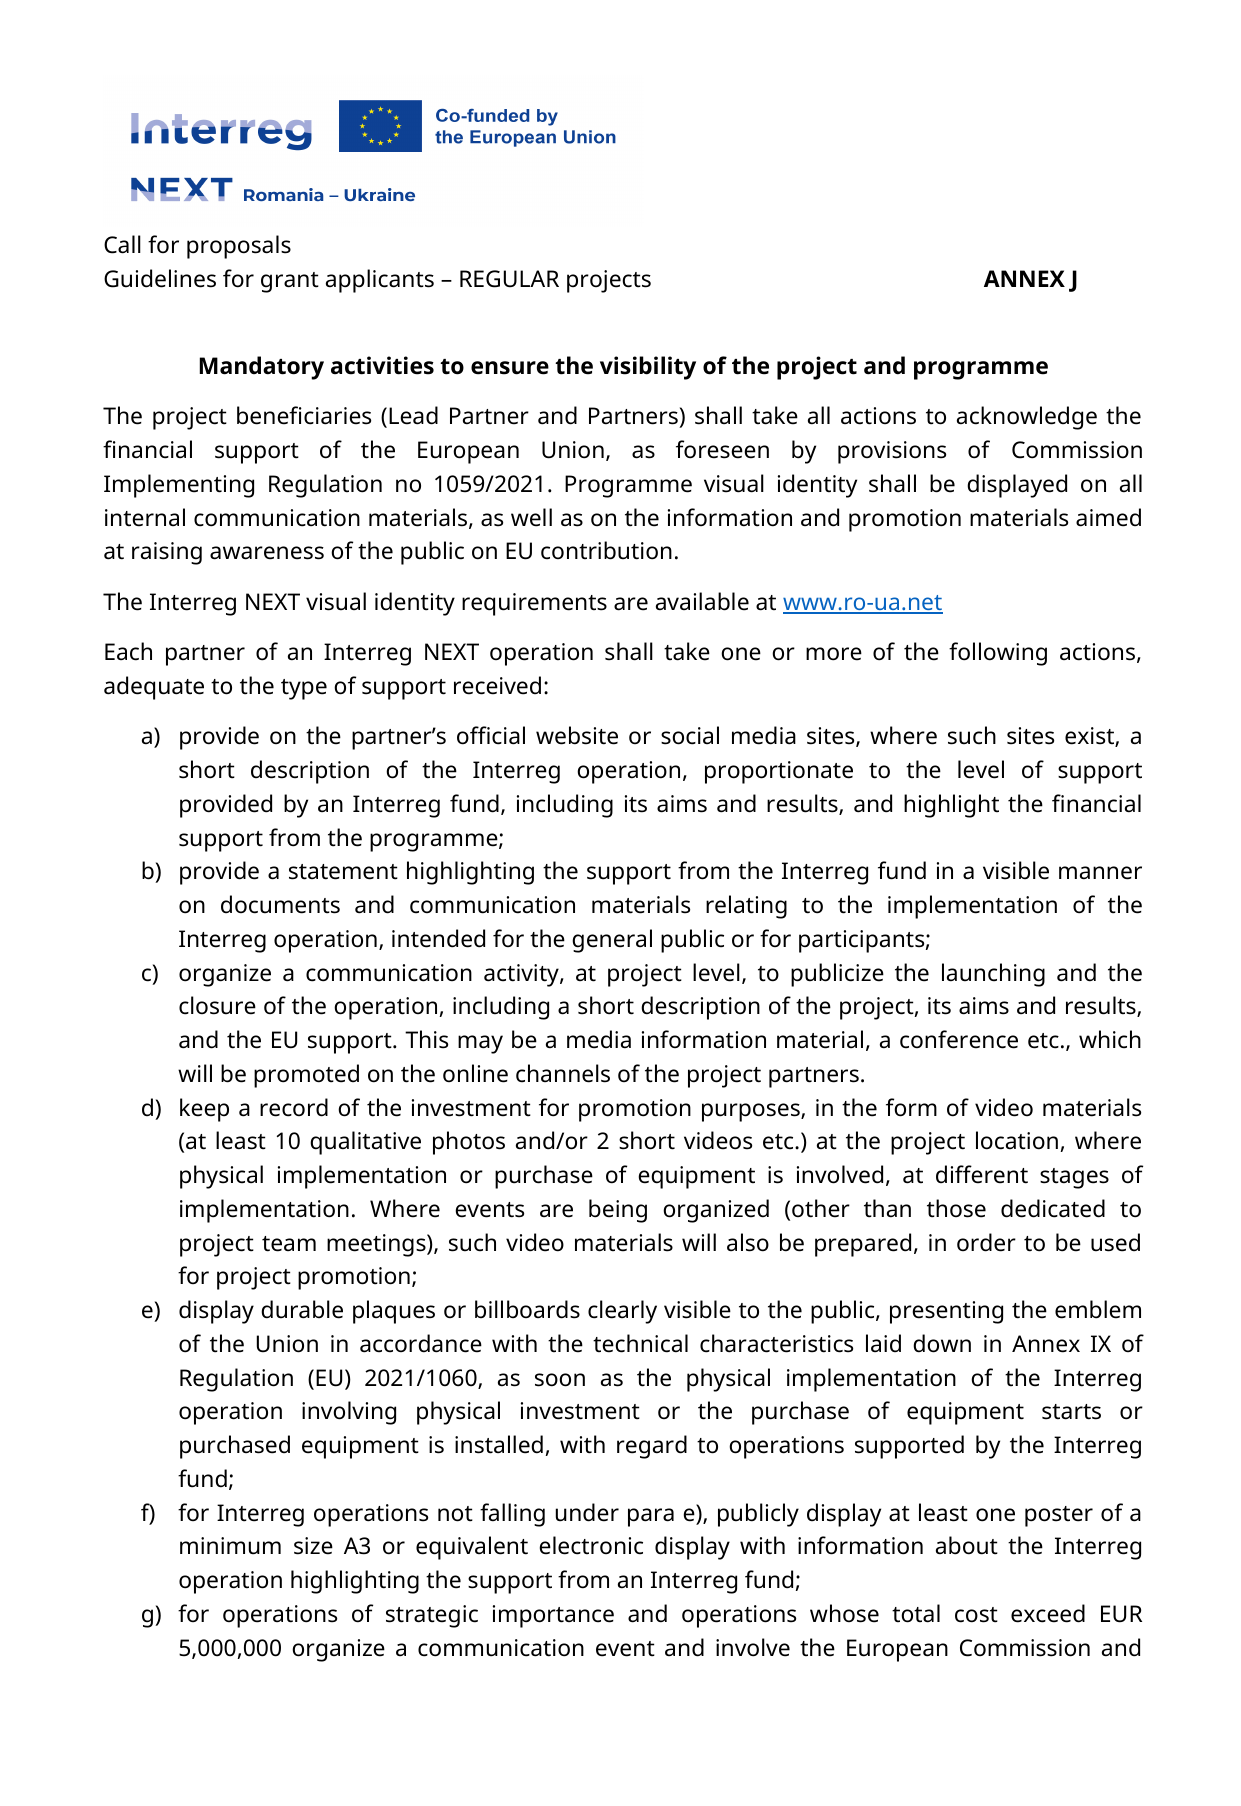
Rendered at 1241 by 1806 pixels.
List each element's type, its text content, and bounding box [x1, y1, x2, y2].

list for Interreg operations not falling under para e), publicly display at least one poster of a minimum size A3 or equivalent electronic display with information about the Interreg operation highlighting the support from an Interreg fund; [141, 1496, 1144, 1595]
text Each partner of an Interreg NEXT operation shall take one or more of the following actions, adequate to the type of support received: [103, 636, 1144, 701]
list organize a communication activity, at project level, to publicize the launching and the closure of the operation, including a short description of the project, its aims and results, and the EU support. This may be a media information material, a conference etc., which will be promoted on the online channels of the project partners. [141, 956, 1144, 1089]
text The project beneficiaries (Lead Partner and Partners) shall take all actions to acknowledge the financial support of the European Union, as foreseen by provisions of Commission Implementing Regulation no 1059/2021. Programme visual identity shall be displayed on all internal communication materials, as well as on the information and promotion materials aimed at raising awareness of the public on EU contribution. [103, 400, 1144, 566]
text The Interreg NEXT visual identity requirements are available at www.ro-ua.net [103, 586, 1144, 617]
list provide a statement highlighting the support from the Interreg fund in a visible manner on documents and communication materials relating to the implementation of the Interreg operation, intended for the general public or for participants; [141, 855, 1144, 954]
list keep a record of the investment for promotion purposes, in the form of video materials (at least 10 qualitative photos and/or 2 short videos etc.) at the project location, where physical implementation or purchase of equipment is involved, at different stages of implementation. Where events are being organized (other than those dedicated to project team meetings), such video materials will also be prepared, in order to be used for project promotion; [141, 1091, 1144, 1291]
list provide on the partner’s official website or social media sites, where such sites exist, a short description of the Interreg operation, proportionate to the level of support provided by an Interreg fund, including its aims and results, and highlight the financial support from the programme; [141, 720, 1144, 853]
text Mandatory activities to ensure the visibility of the project and programme [103, 350, 1144, 381]
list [141, 1598, 1144, 1663]
picture [103, 75, 644, 227]
list display durable plaques or billboards clearly visible to the public, presenting the emblem of the Union in accordance with the technical characteristics laid down in Annex IX of Regulation (EU) 2021/1060, as soon as the physical implementation of the Interreg operation involving physical investment or the purchase of equipment starts or purchased equipment is installed, with regard to operations supported by the Interreg fund; [141, 1294, 1144, 1494]
